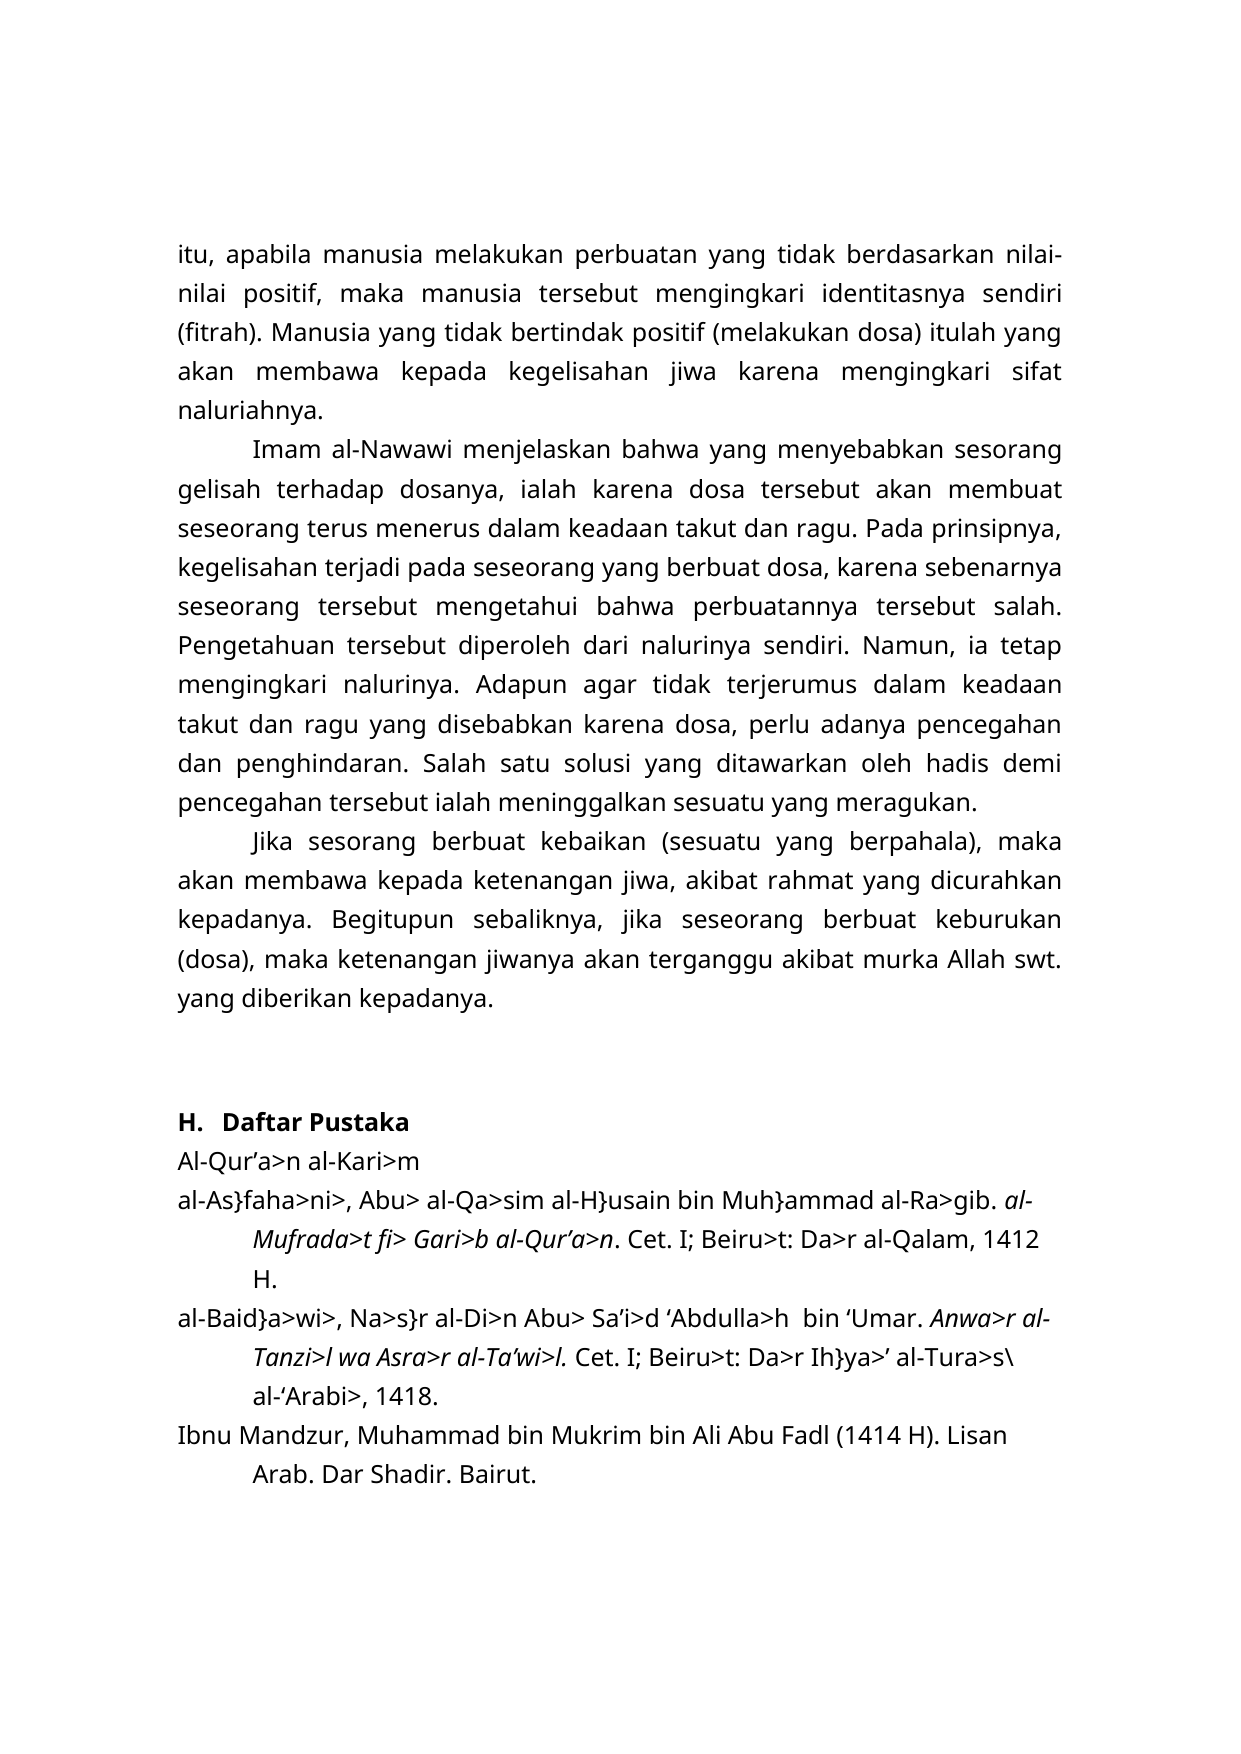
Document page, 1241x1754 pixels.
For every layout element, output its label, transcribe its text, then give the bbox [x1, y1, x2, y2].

text al-As}faha>ni>, Abu> al-Qa>sim al-H}usain bin Muh}ammad al-Ra>gib. al-Mufrada>t fi> Gari>b al-Qur’a>n. Cet. I; Beiru>t: Da>r al-Qalam, 1412 H. [177, 1183, 1063, 1295]
list Imam al-Nawawi menjelaskan bahwa yang menyebabkan sesorang gelisah terhadap dosanya, ialah karena dosa tersebut akan membuat seseorang terus menerus dalam keadaan takut dan ragu. Pada prinsipnya, kegelisahan terjadi pada seseorang yang berbuat dosa, karena sebenarnya seseorang tersebut mengetahui bahwa perbuatannya tersebut salah. Pengetahuan tersebut diperoleh dari nalurinya sendiri. Namun, ia tetap mengingkari nalurinya. Adapun agar tidak terjerumus dalam keadaan takut dan ragu yang disebabkan karena dosa, perlu adanya pencegahan dan penghindaran. Salah satu solusi yang ditawarkan oleh hadis demi pencegahan tersebut ialah meninggalkan sesuatu yang meragukan. [177, 432, 1063, 819]
text Ibnu Mandzur, Muhammad bin Mukrim bin Ali Abu Fadl (1414 H). Lisan Arab. Dar Shadir. Bairut. [177, 1418, 1063, 1491]
text Al-Qur’a>n al-Kari>m [177, 1144, 1063, 1178]
text al-Baid}a>wi>, Na>s}r al-Di>n Abu> Sa’i>d ‘Abdulla>h bin ‘Umar. Anwa>r al-Tanzi>l wa Asra>r al-Ta’wi>l. Cet. I; Beiru>t: Da>r Ih}ya>’ al-Tura>s\ al-‘Arabi>, 1418. [177, 1300, 1063, 1413]
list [177, 236, 1063, 427]
subtitle Daftar Pustaka [177, 1104, 1063, 1139]
list Jika sesorang berbuat kebaikan (sesuatu yang berpahala), maka akan membawa kepada ketenangan jiwa, akibat rahmat yang dicurahkan kepadanya. Begitupun sebaliknya, jika seseorang berbuat keburukan (dosa), maka ketenangan jiwanya akan terganggu akibat murka Allah swt. yang diberikan kepadanya. [177, 824, 1063, 1014]
